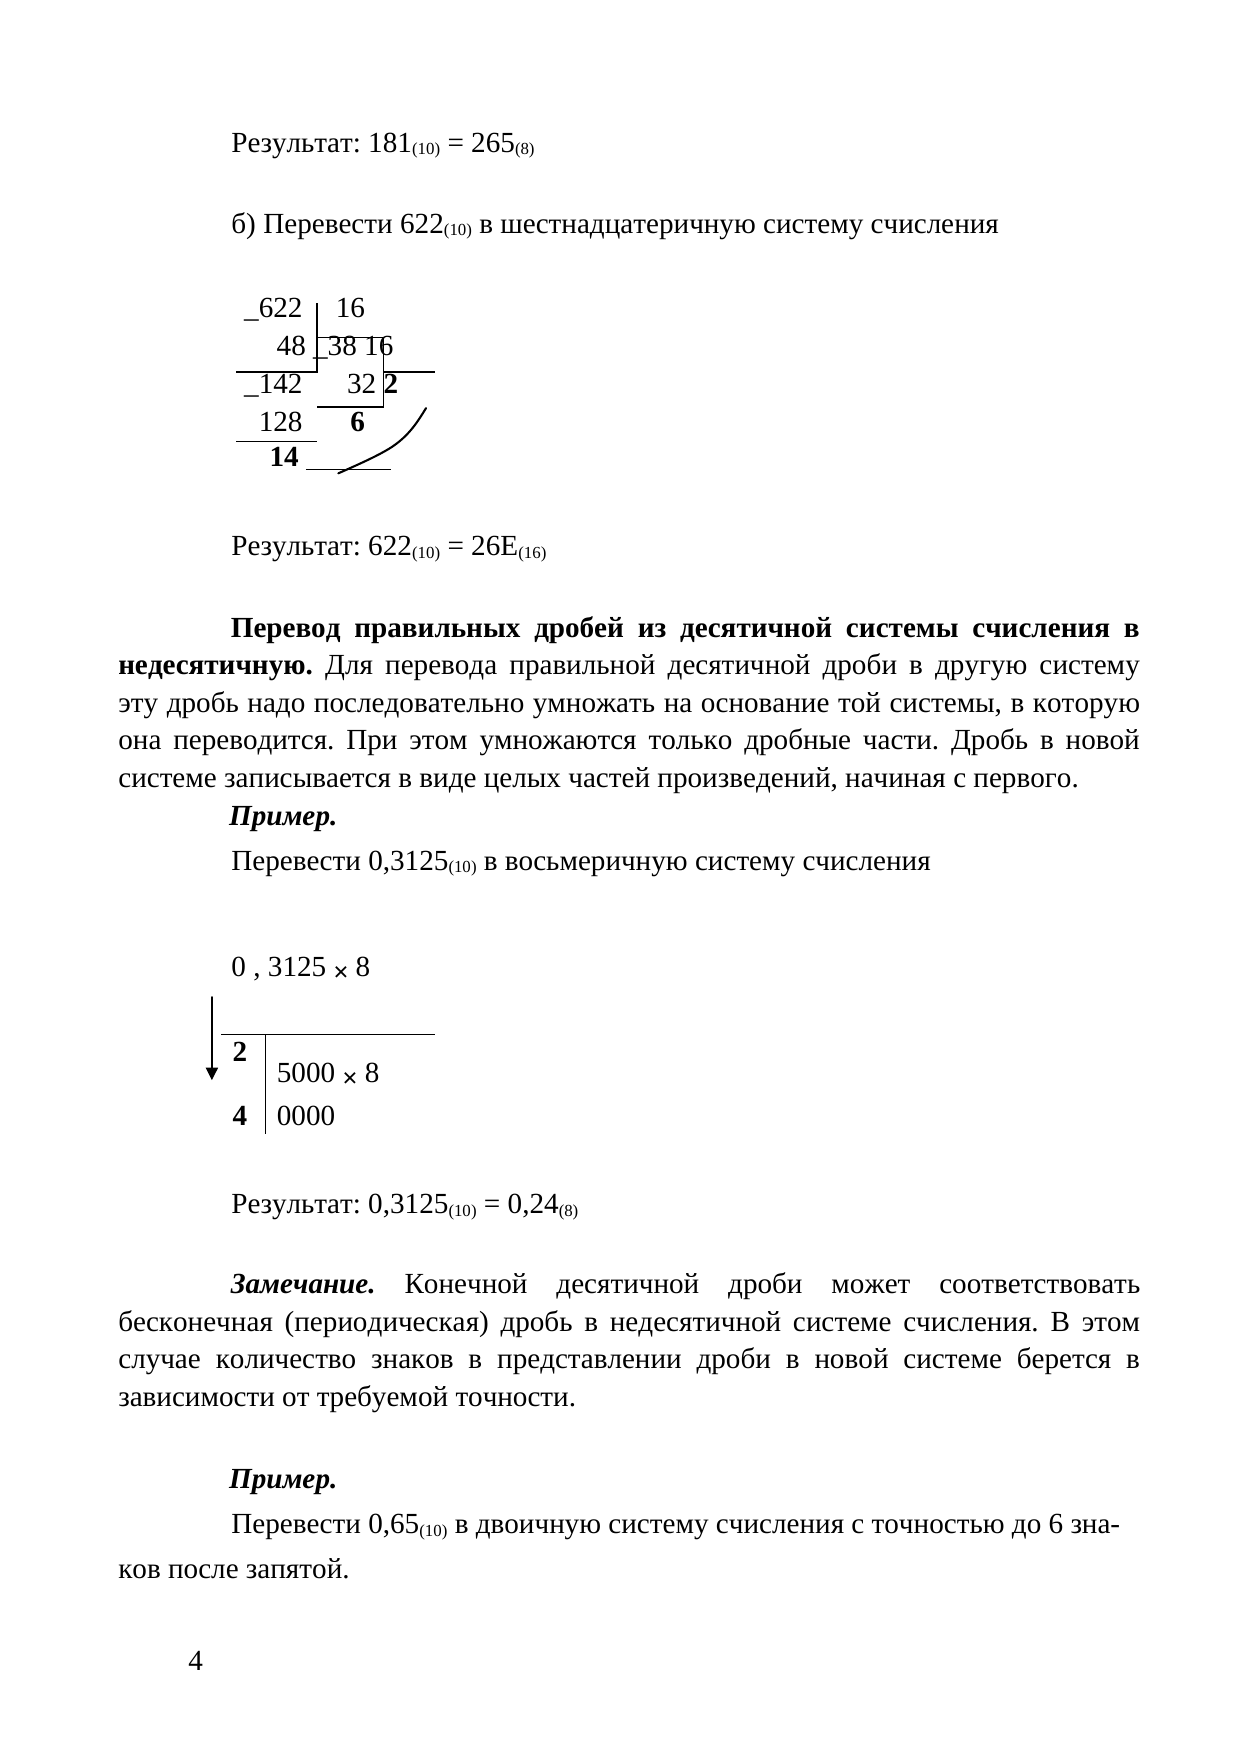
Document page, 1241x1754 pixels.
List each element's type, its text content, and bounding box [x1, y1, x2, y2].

text _142 32 2 [117, 366, 1148, 399]
text ков после запятой. [118, 1551, 1141, 1584]
text Замечание. Конечной десятичной дроби может соответствовать бесконечная (периодическая) дробь в недесятичной системе счисления. В этом случае количество знаков в представлении дроби в новой системе берется в зависимости от требуемой точности. [118, 1266, 1141, 1412]
text _622 16 [117, 290, 1148, 323]
text Перевести 0,3125(10) в восьмеричную систему счисления [231, 843, 1141, 876]
text Пример. [229, 1462, 1148, 1495]
text Перевести 0,65(10) в двоичную систему счисления с точностью до 6 зна- [231, 1506, 1141, 1540]
table_header [206, 1071, 212, 1134]
table_header [206, 997, 211, 1067]
text Перевод правильных дробей из десятичной системы счисления в недесятичную. Для перевода правильной десятичной дроби в другую систему эту дробь надо последовательно умножать на основание той системы, в которую она переводится. При этом умножаются только дробные части. Дробь в новой системе записывается в виде целых частей произведений, начиная с первого. [118, 610, 1141, 793]
text Пример. [229, 798, 1148, 831]
text 128 6 [117, 404, 1148, 438]
text 14 [117, 439, 1148, 473]
text Результат: 622(10) = 26E(16) [231, 528, 1141, 562]
text 0 , 3125 × 8 [231, 928, 1141, 989]
table_header [212, 997, 450, 1134]
text Результат: 181(10) = 265(8) [231, 125, 1141, 158]
text Результат: 0,3125(10) = 0,24(8) [231, 1186, 1141, 1220]
text 48 _38 16 [276, 328, 1141, 362]
text б) Перевести 622(10) в шестнадцатеричную систему счисления [231, 206, 1141, 239]
